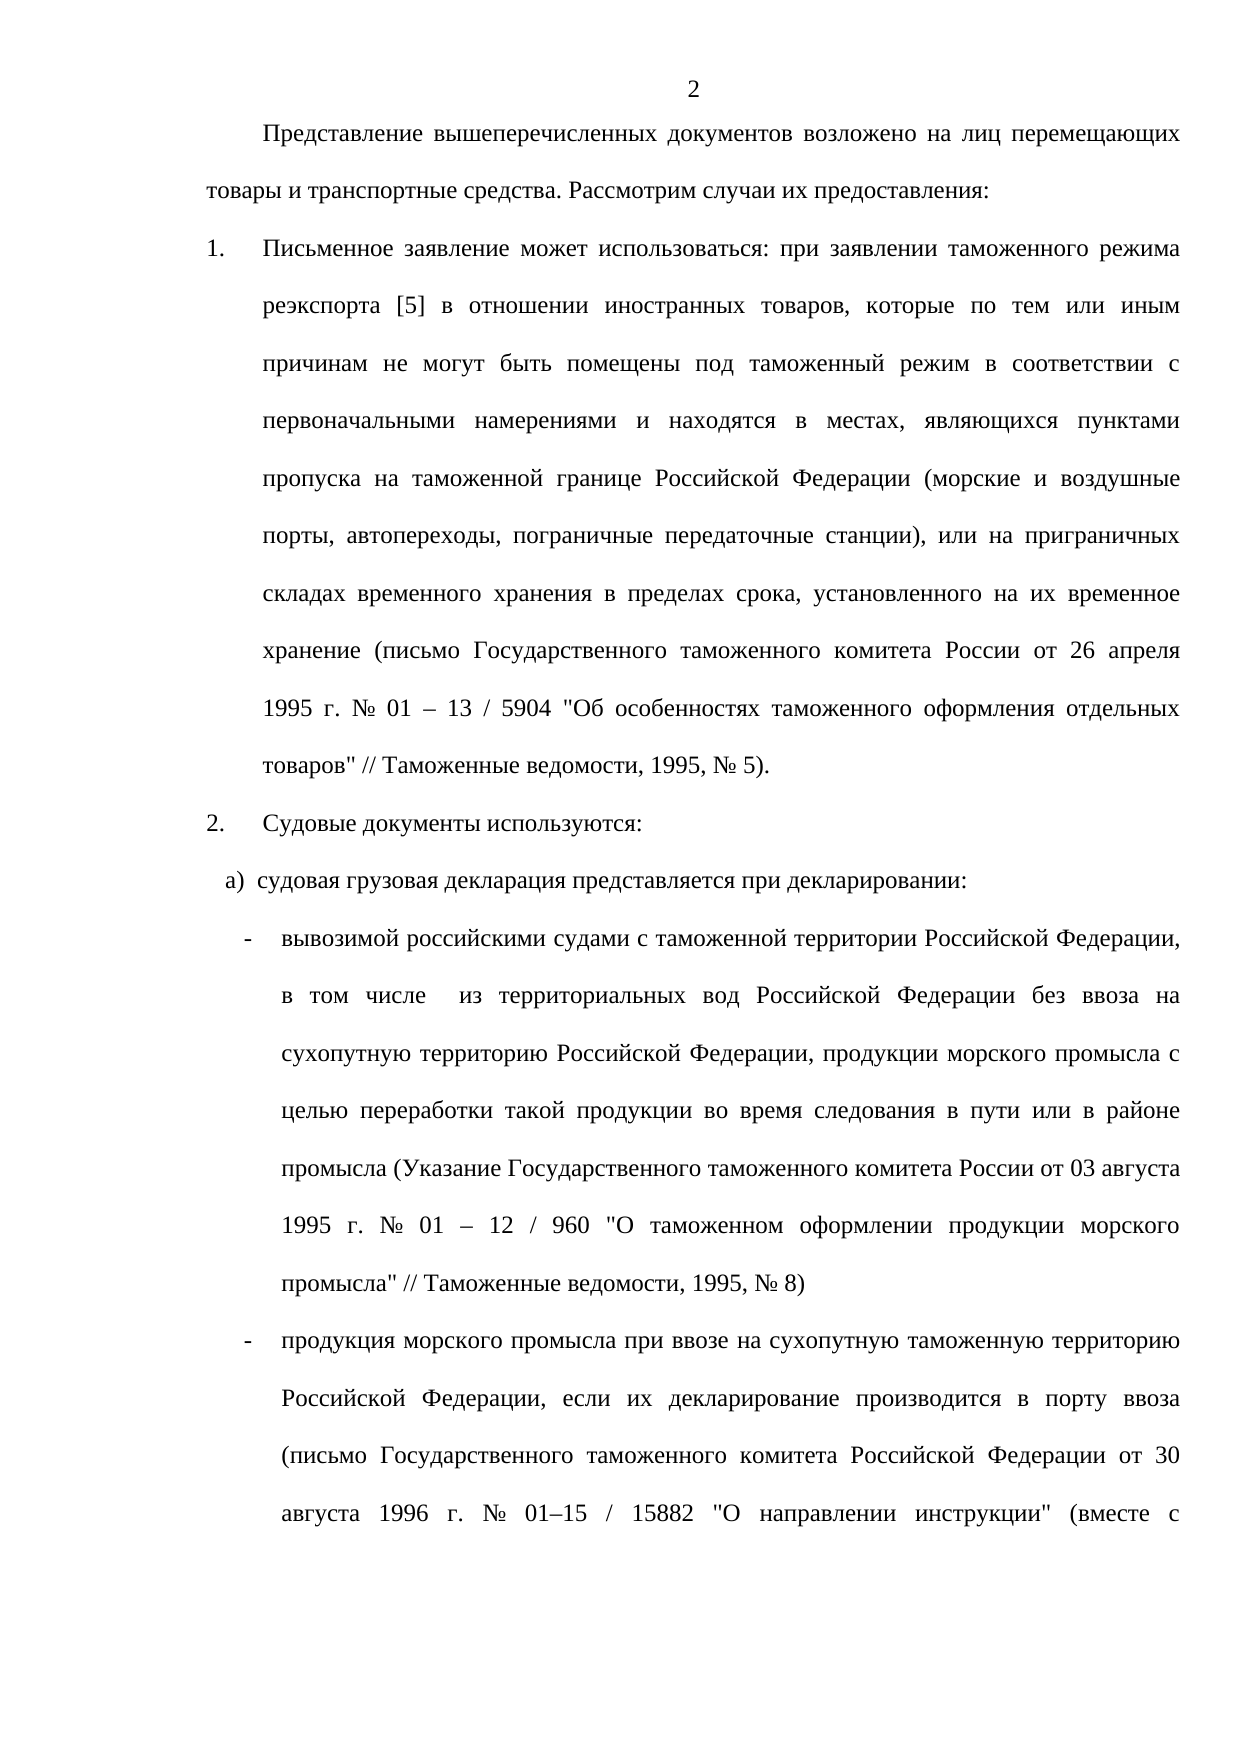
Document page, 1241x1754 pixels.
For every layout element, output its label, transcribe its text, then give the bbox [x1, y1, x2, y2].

list Письменное заявление может использоваться: при заявлении таможенного режима реэкспорта [5] в отношении иностранных товаров, которые по тем или иным причинам не могут быть помещены под таможенный режим в соответствии с первоначальными намерениями и находятся в местах, являющихся пунктами пропуска на таможенной границе Российской Федерации (морские и воздушные порты, автопереходы, пограничные передаточные станции), или на приграничных складах временного хранения в пределах срока, установленного на их временное хранение (письмо Государственного таможенного комитета России от 26 апреля 1995 г. № 01 – 13 / 5904 "Об особенностях таможенного оформления отдельных товаров" // Таможенные ведомости, 1995, № 5). [206, 233, 1181, 779]
list Судовые документы используются: [206, 808, 1181, 837]
text Представление вышеперечисленных документов возложено на лиц перемещающих товары и транспортные средства. Рассмотрим случаи их предоставления: [206, 118, 1181, 204]
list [244, 1326, 1181, 1527]
list вывозимой российскими судами с таможенной территории Российской Федерации, в том числе из территориальных вод Российской Федерации без ввоза на сухопутную территорию Российской Федерации, продукции морского промысла с целью переработки такой продукции во время следования в пути или в районе промысла (Указание Государственного таможенного комитета России от 03 августа 1995 г. № 01 – 12 / 960 "О таможенном оформлении продукции морского промысла" // Таможенные ведомости, 1995, № 8) [244, 923, 1181, 1297]
text а) судовая грузовая декларация представляется при декларировании: [225, 866, 1181, 894]
